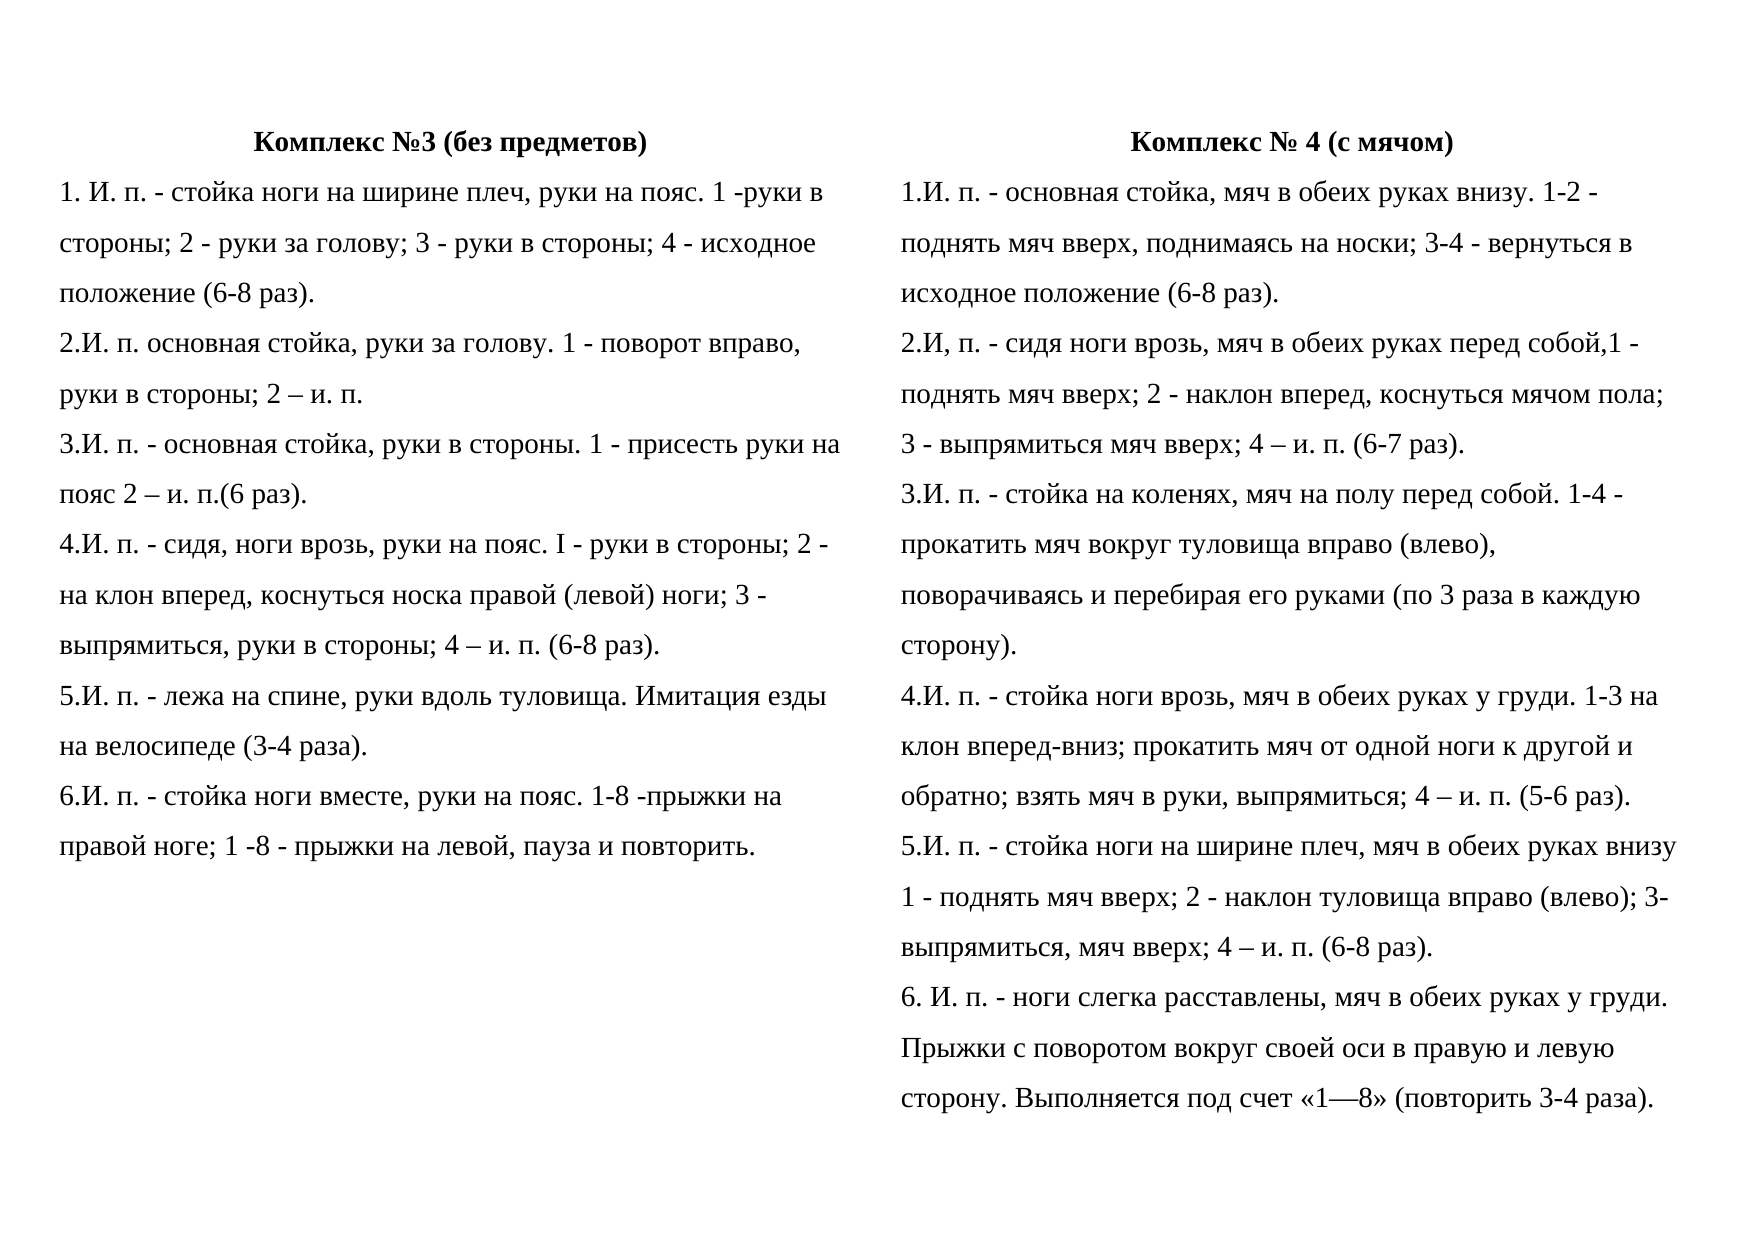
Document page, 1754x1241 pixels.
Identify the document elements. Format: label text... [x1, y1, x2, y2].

text 3.И. п. - основная стойка, руки в стороны. 1 - присесть руки на пояс 2 – и. п.(6 раз). [59, 426, 842, 510]
text Комплекс №3 (без предметов) [59, 124, 842, 158]
text 6. И. п. - ноги слегка расставлены, мяч в обеих руках у груди. Прыжки с поворотом вокруг своей оси в правую и левую сторону. Выполняется под счет «1—8» (повторить 3-4 раза). [901, 979, 1683, 1114]
text 4.И. п. - сидя, ноги врозь, руки на пояс. I - руки в стороны; 2 - на клон вперед, коснуться носка правой (левой) ноги; 3 - выпрямиться, руки в стороны; 4 – и. п. (6-8 раз). [59, 527, 842, 661]
text Комплекс № 4 (с мячом) [901, 124, 1683, 158]
text 1.И. п. - основная стойка, мяч в обеих руках внизу. 1-2 - поднять мяч вверх, поднимаясь на носки; 3-4 - вернуться в исходное положение (6-8 раз). [901, 174, 1683, 309]
text 5.И. п. - лежа на спине, руки вдоль туловища. Имитация езды на велосипеде (3-4 раза). [59, 678, 842, 761]
text 4.И. п. - стойка ноги врозь, мяч в обеих руках у груди. 1-3 на клон вперед-вниз; прокатить мяч от одной ноги к другой и обратно; взять мяч в руки, выпрямиться; 4 – и. п. (5-6 раз). [901, 678, 1683, 812]
text 2.И, п. - сидя ноги врозь, мяч в обеих руках перед собой,1 - поднять мяч вверх; 2 - наклон вперед, коснуться мячом пола; 3 - выпрямиться мяч вверх; 4 – и. п. (6-7 раз). [901, 325, 1683, 459]
text 5.И. п. - стойка ноги на ширине плеч, мяч в обеих руках внизу 1 - поднять мяч вверх; 2 - наклон туловища вправо (влево); 3-выпрямиться, мяч вверх; 4 – и. п. (6-8 раз). [901, 828, 1683, 963]
text 2.И. п. основная стойка, руки за голову. 1 - поворот вправо, руки в стороны; 2 – и. п. [59, 325, 842, 409]
text 1. И. п. - стойка ноги на ширине плеч, руки на пояс. 1 -руки в стороны; 2 - руки за голову; 3 - руки в стороны; 4 - исходное положение (6-8 раз). [59, 174, 842, 309]
text 3.И. п. - стойка на коленях, мяч на полу перед собой. 1-4 - прокатить мяч вокруг туловища вправо (влево), поворачиваясь и перебирая его руками (по 3 раза в каждую сторону). [901, 476, 1683, 661]
text 6.И. п. - стойка ноги вместе, руки на пояс. 1-8 -прыжки на правой ноге; 1 -8 - прыжки на левой, пауза и повторить. [59, 778, 842, 862]
